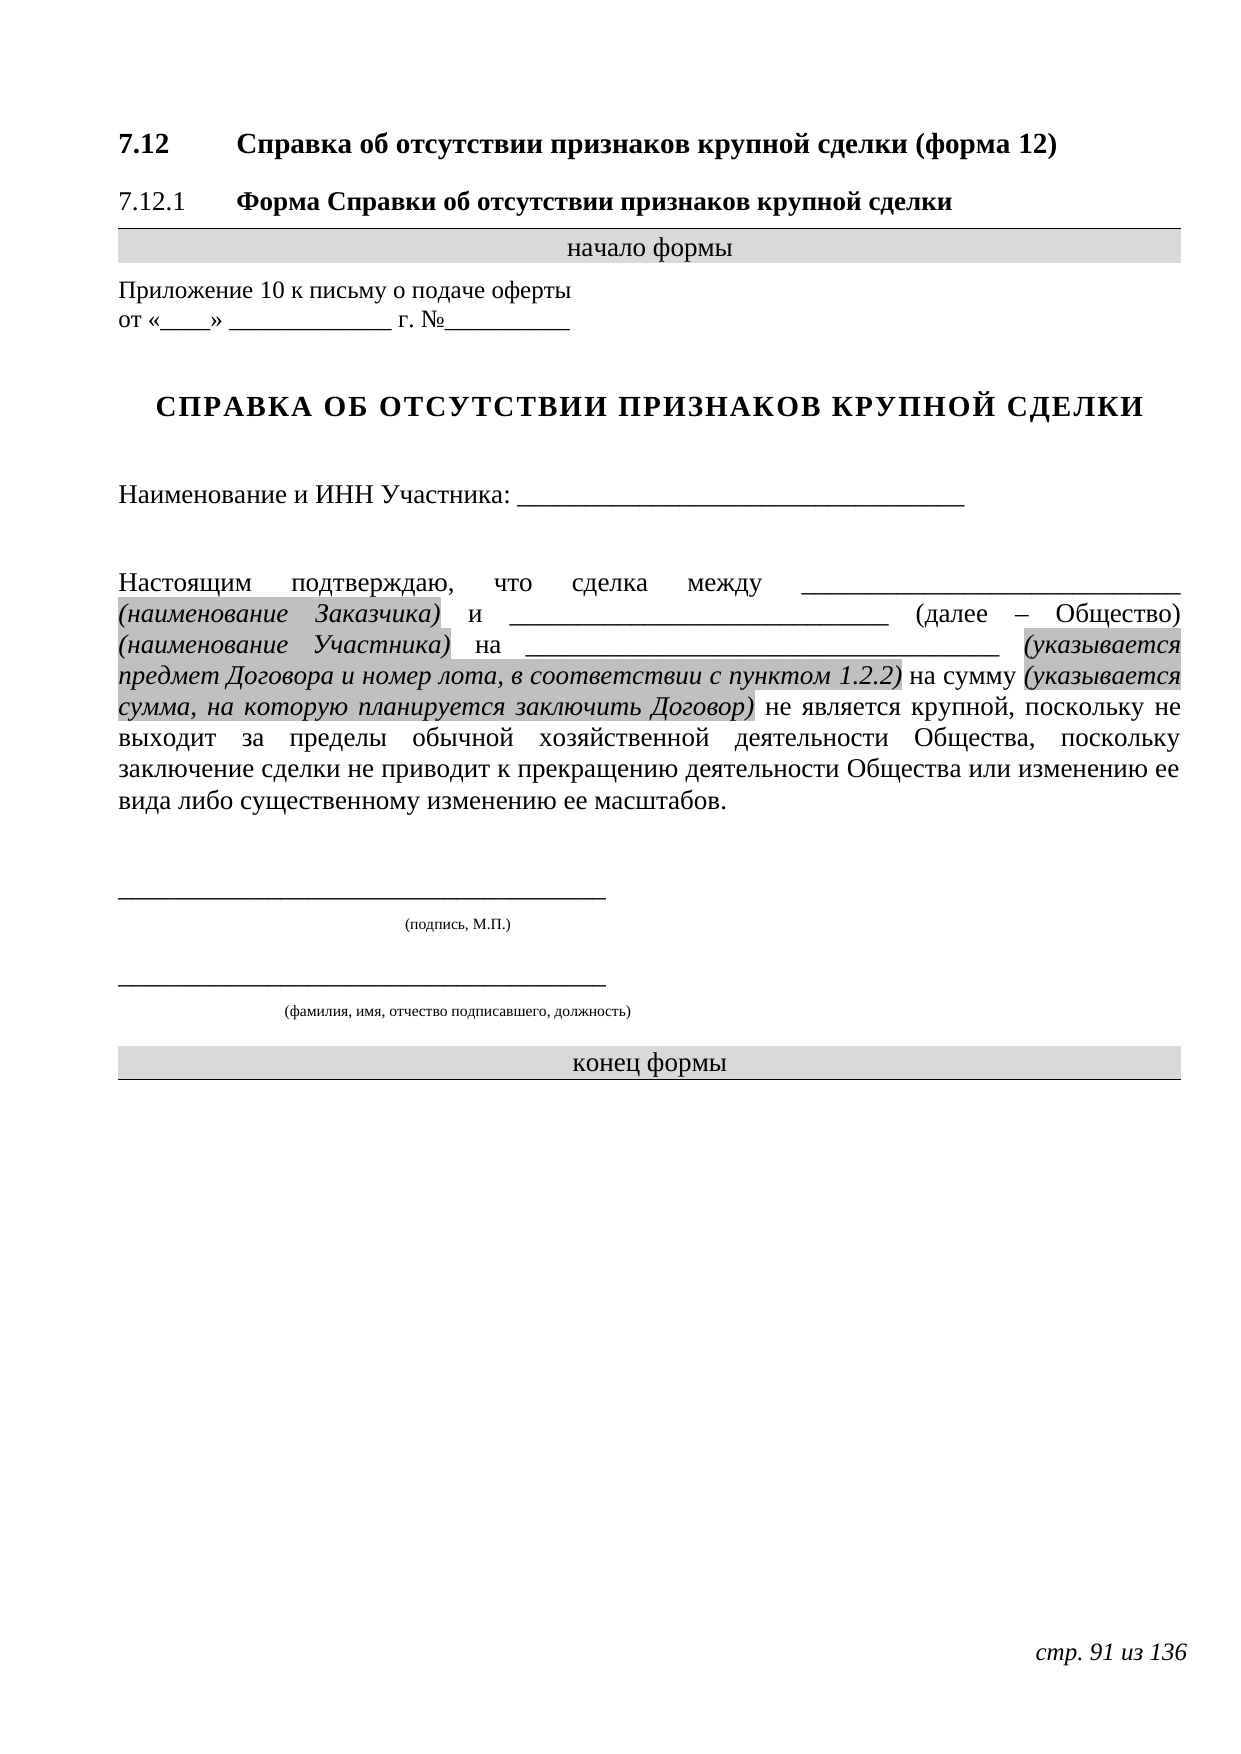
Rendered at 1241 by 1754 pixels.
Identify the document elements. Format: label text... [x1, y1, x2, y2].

text Наименование и ИНН Участника: _________________________________ [118, 478, 1181, 509]
subtitle Справка об отсутствии признаков крупной сделки (форма 12) [118, 126, 1181, 160]
list Форма Справки об отсутствии признаков крупной сделки [118, 185, 1181, 216]
text начало формы [118, 229, 1181, 263]
text конец формы [118, 1046, 1181, 1079]
text (фамилия, имя, отчество подписавшего, должность) [118, 1002, 797, 1033]
text Приложение 10 к письму о подаче оферты от «____» _____________ г. №__________ [118, 275, 1181, 333]
text (подпись, М.П.) [118, 915, 797, 946]
text ____________________________________ [118, 871, 1181, 902]
text Справка об отсутствии признаков крупной сделки [118, 389, 1181, 422]
text ____________________________________ [118, 958, 1181, 989]
text Настоящим подтверждаю, что сделка между ____________________________ (наименование Заказчика) и ____________________________ (далее – Общество) (наименование Участника) на ___________________________________ (указывается предмет Договора и номер лота, в соответствии с пунктом 1.2.2) на сумму (указывается сумма, на которую планируется заключить Договор) не является крупной, поскольку не выходит за пределы обычной хозяйственной деятельности Общества, поскольку заключение сделки не приводит к прекращению деятельности Общества или изменению ее вида либо существенному изменению ее масштабов. [118, 566, 1181, 815]
